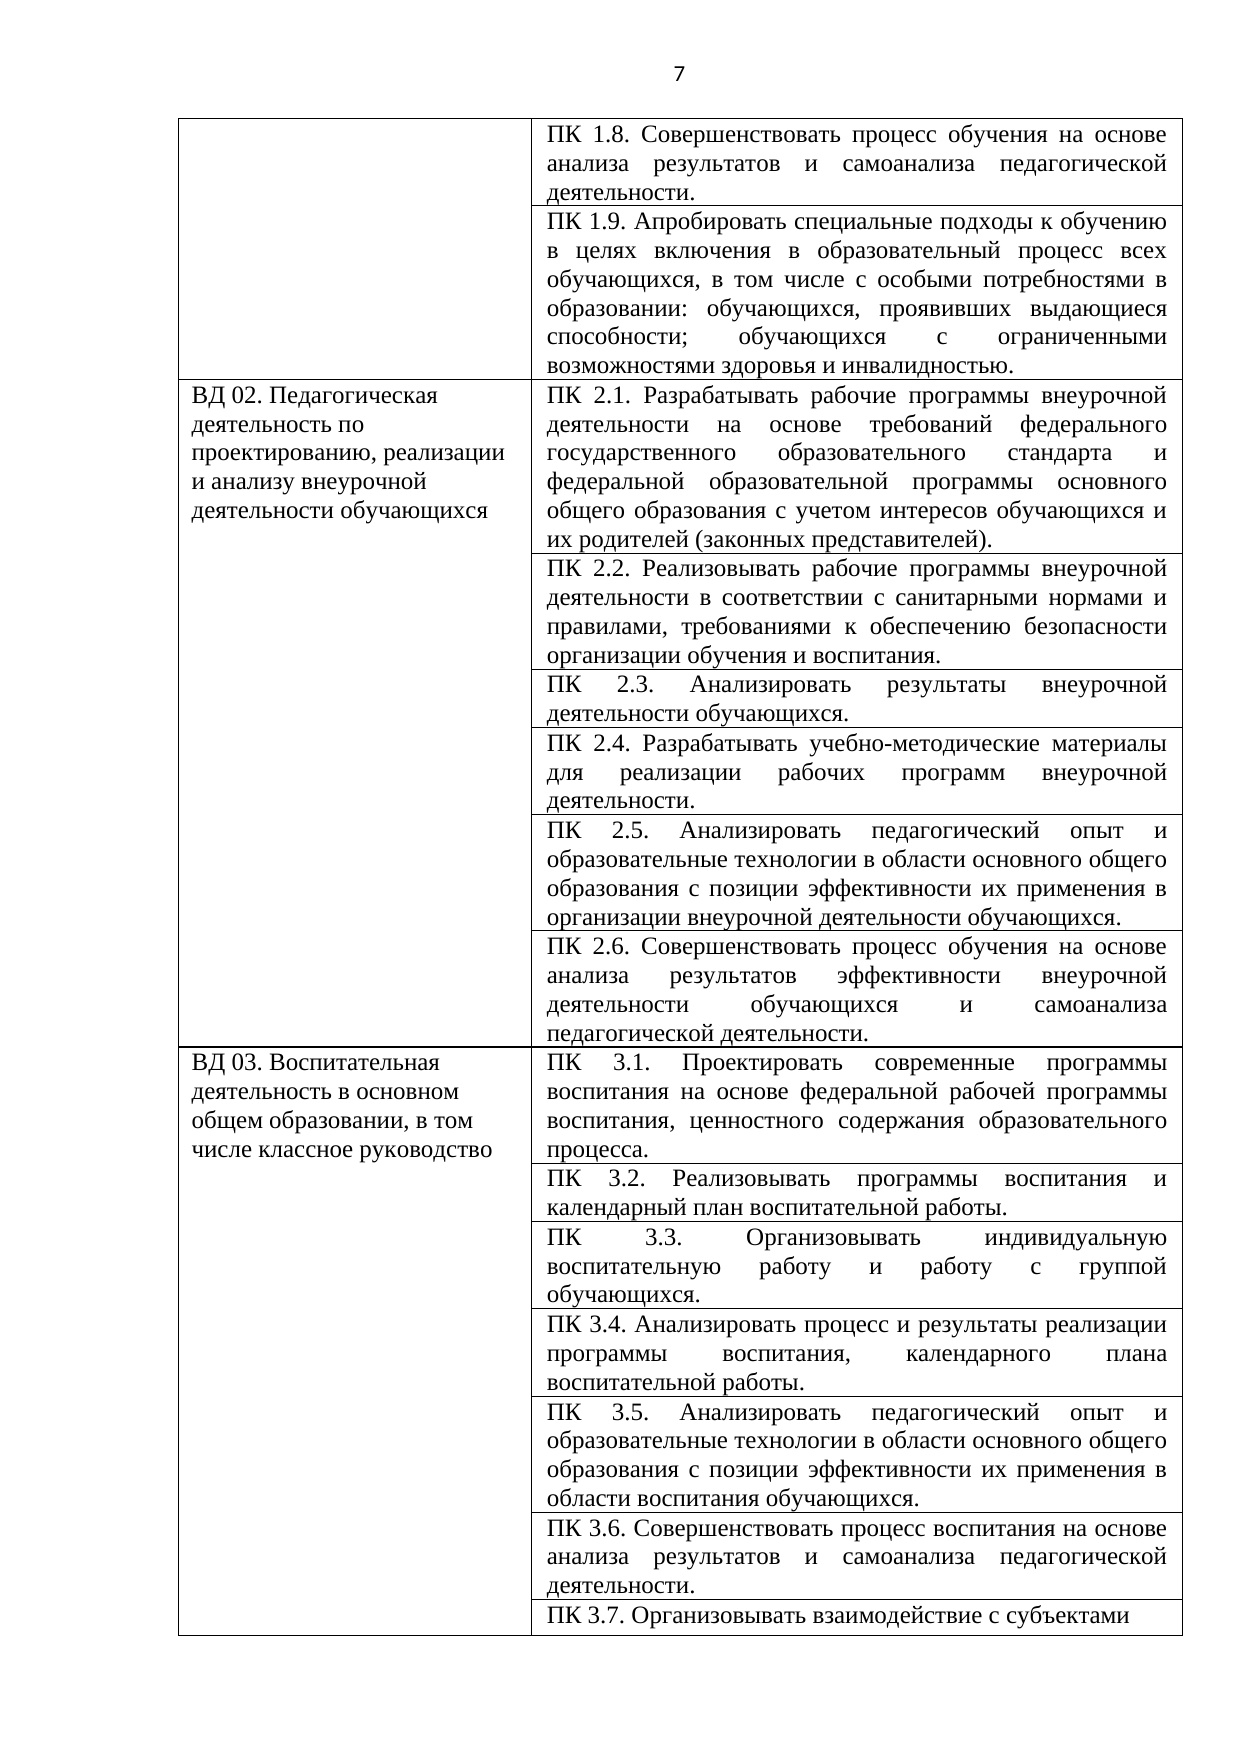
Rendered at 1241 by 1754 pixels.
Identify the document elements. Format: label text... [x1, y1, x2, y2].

table_cell ПК 1.9. Апробировать специальные подходы к обучению в целях включения в образовательный процесс всех обучающихся, в том числе с особыми потребностями в образовании: обучающихся, проявивших выдающиеся способности; обучающихся с ограниченными возможностями здоровья и инвалидностью. [532, 206, 1182, 379]
table_cell ПК 2.3. Анализировать результаты внеурочной деятельности обучающихся. [532, 670, 1182, 727]
table_cell ПК 2.6. Совершенствовать процесс обучения на основе анализа результатов эффективности внеурочной деятельности обучающихся и самоанализа педагогической деятельности. [532, 931, 1182, 1046]
table_cell ПК 3.6. Совершенствовать процесс воспитания на основе анализа результатов и самоанализа педагогической деятельности. [532, 1513, 1182, 1599]
table_cell ПК 3.4. Анализировать процесс и результаты реализации программы воспитания, календарного плана воспитательной работы. [532, 1309, 1182, 1396]
table_cell ПК 2.5. Анализировать педагогический опыт и образовательные технологии в области основного общего образования с позиции эффективности их применения в организации внеурочной деятельности обучающихся. [532, 815, 1182, 930]
table_cell ВД 03. Воспитательная деятельность в основном общем образовании, в том числе классное руководство [179, 1048, 531, 1635]
table_cell ПК 3.5. Анализировать педагогический опыт и образовательные технологии в области основного общего образования с позиции эффективности их применения в области воспитания обучающихся. [532, 1397, 1182, 1512]
table_cell ПК 2.1. Разрабатывать рабочие программы внеурочной деятельности на основе требований федерального государственного образовательного стандарта и федеральной образовательной программы основного общего образования с учетом интересов обучающихся и их родителей (законных представителей). [532, 380, 1182, 552]
table_cell ПК 2.4. Разрабатывать учебно-методические материалы для реализации рабочих программ внеурочной деятельности. [532, 728, 1182, 814]
table_cell ВД 02. Педагогическая деятельность по проектированию, реализации и анализу внеурочной деятельности обучающихся [179, 380, 531, 1046]
table_cell ПК 2.2. Реализовывать рабочие программы внеурочной деятельности в соответствии с санитарными нормами и правилами, требованиями к обеспечению безопасности организации обучения и воспитания. [532, 554, 1182, 668]
table_cell ПК 3.2. Реализовывать программы воспитания и календарный план воспитательной работы. [532, 1164, 1182, 1221]
table_cell ПК 1.8. Совершенствовать процесс обучения на основе анализа результатов и самоанализа педагогической деятельности. [532, 119, 1182, 205]
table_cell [532, 1600, 1182, 1635]
table_cell ПК 3.1. Проектировать современные программы воспитания на основе федеральной рабочей программы воспитания, ценностного содержания образовательного процесса. [532, 1048, 1182, 1162]
table_cell ПК 3.3. Организовывать индивидуальную воспитательную работу и работу с группой обучающихся. [532, 1222, 1182, 1308]
